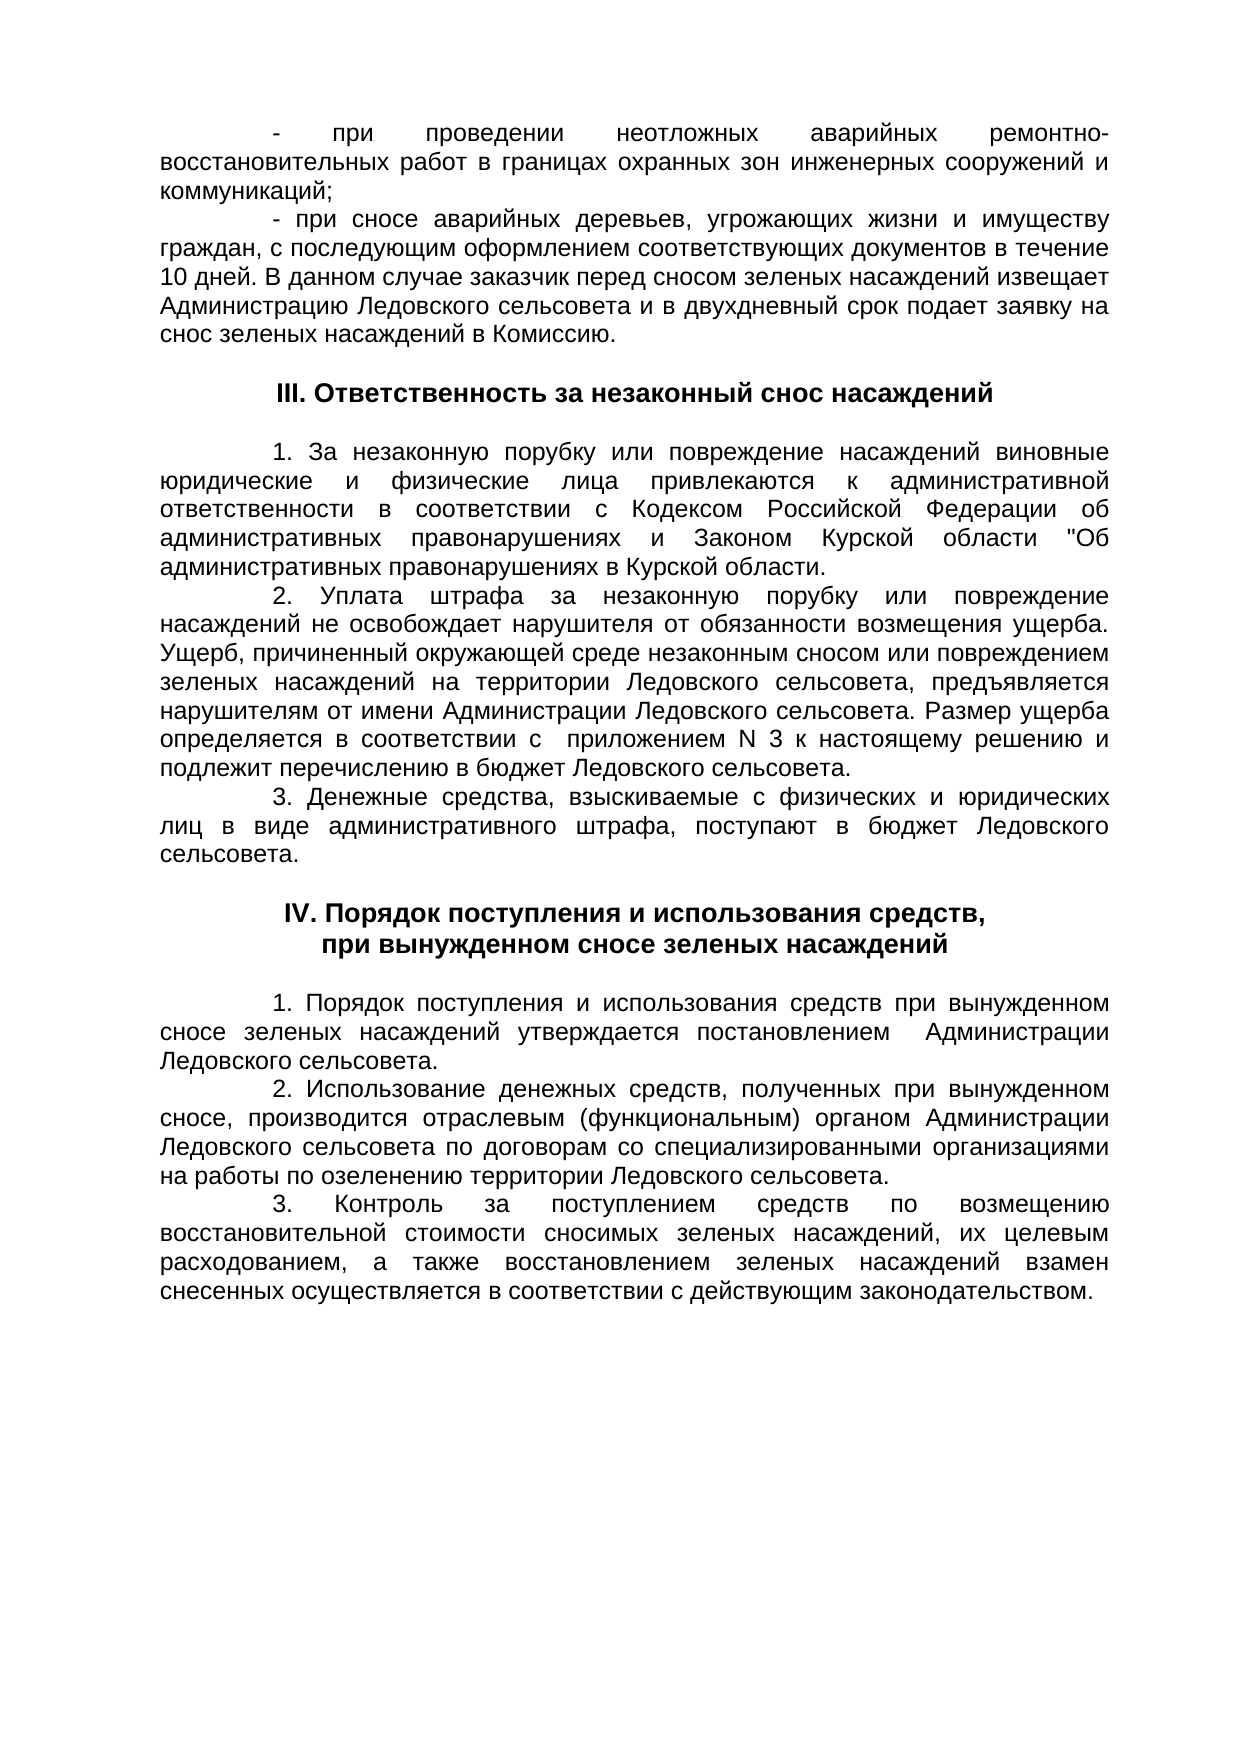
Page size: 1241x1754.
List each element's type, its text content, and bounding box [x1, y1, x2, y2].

text при вынужденном сносе зеленых насаждений [159, 928, 1110, 959]
text 1. За незаконную порубку или повреждение насаждений виновные юридические и физические лица привлекаются к административной ответственности в соответствии с Кодексом Российской Федерации об административных правонарушениях и Законом Курской области "Об административных правонарушениях в Курской области. [159, 437, 1110, 581]
text - при проведении неотложных аварийных ремонтно-восстановительных работ в границах охранных зон инженерных сооружений и коммуникаций; [159, 118, 1110, 204]
text 3. Денежные средства, взыскиваемые с физических и юридических лиц в виде административного штрафа, поступают в бюджет Ледовского сельсовета. [159, 782, 1110, 868]
text 2. Уплата штрафа за незаконную порубку или повреждение насаждений не освобождает нарушителя от обязанности возмещения ущерба. Ущерб, причиненный окружающей среде незаконным сносом или повреждением зеленых насаждений на территории Ледовского сельсовета, предъявляется нарушителям от имени Администрации Ледовского сельсовета. Размер ущерба определяется в соответствии с приложением N 3 к настоящему решению и подлежит перечислению в бюджет Ледовского сельсовета. [159, 581, 1110, 782]
text 3. Контроль за поступлением средств по возмещению восстановительной стоимости сносимых зеленых насаждений, их целевым расходованием, а также восстановлением зеленых насаждений взамен снесенных осуществляется в соответствии с действующим законодательством. [159, 1189, 1110, 1304]
text 1. Порядок поступления и использования средств при вынужденном сносе зеленых насаждений утверждается постановлением Администрации Ледовского сельсовета. [159, 988, 1110, 1074]
text 2. Использование денежных средств, полученных при вынужденном сносе, производится отраслевым (функциональным) органом Администрации Ледовского сельсовета по договорам со специализированными организациями на работы по озеленению территории Ледовского сельсовета. [159, 1074, 1110, 1189]
text III. Ответственность за незаконный снос насаждений [159, 377, 1110, 408]
text IV. Порядок поступления и использования средств, [159, 897, 1110, 928]
text - при сносе аварийных деревьев, угрожающих жизни и имуществу граждан, с последующим оформлением соответствующих документов в течение 10 дней. В данном случае заказчик перед сносом зеленых насаждений извещает Администрацию Ледовского сельсовета и в двухдневный срок подает заявку на снос зеленых насаждений в Комиссию. [159, 204, 1110, 348]
